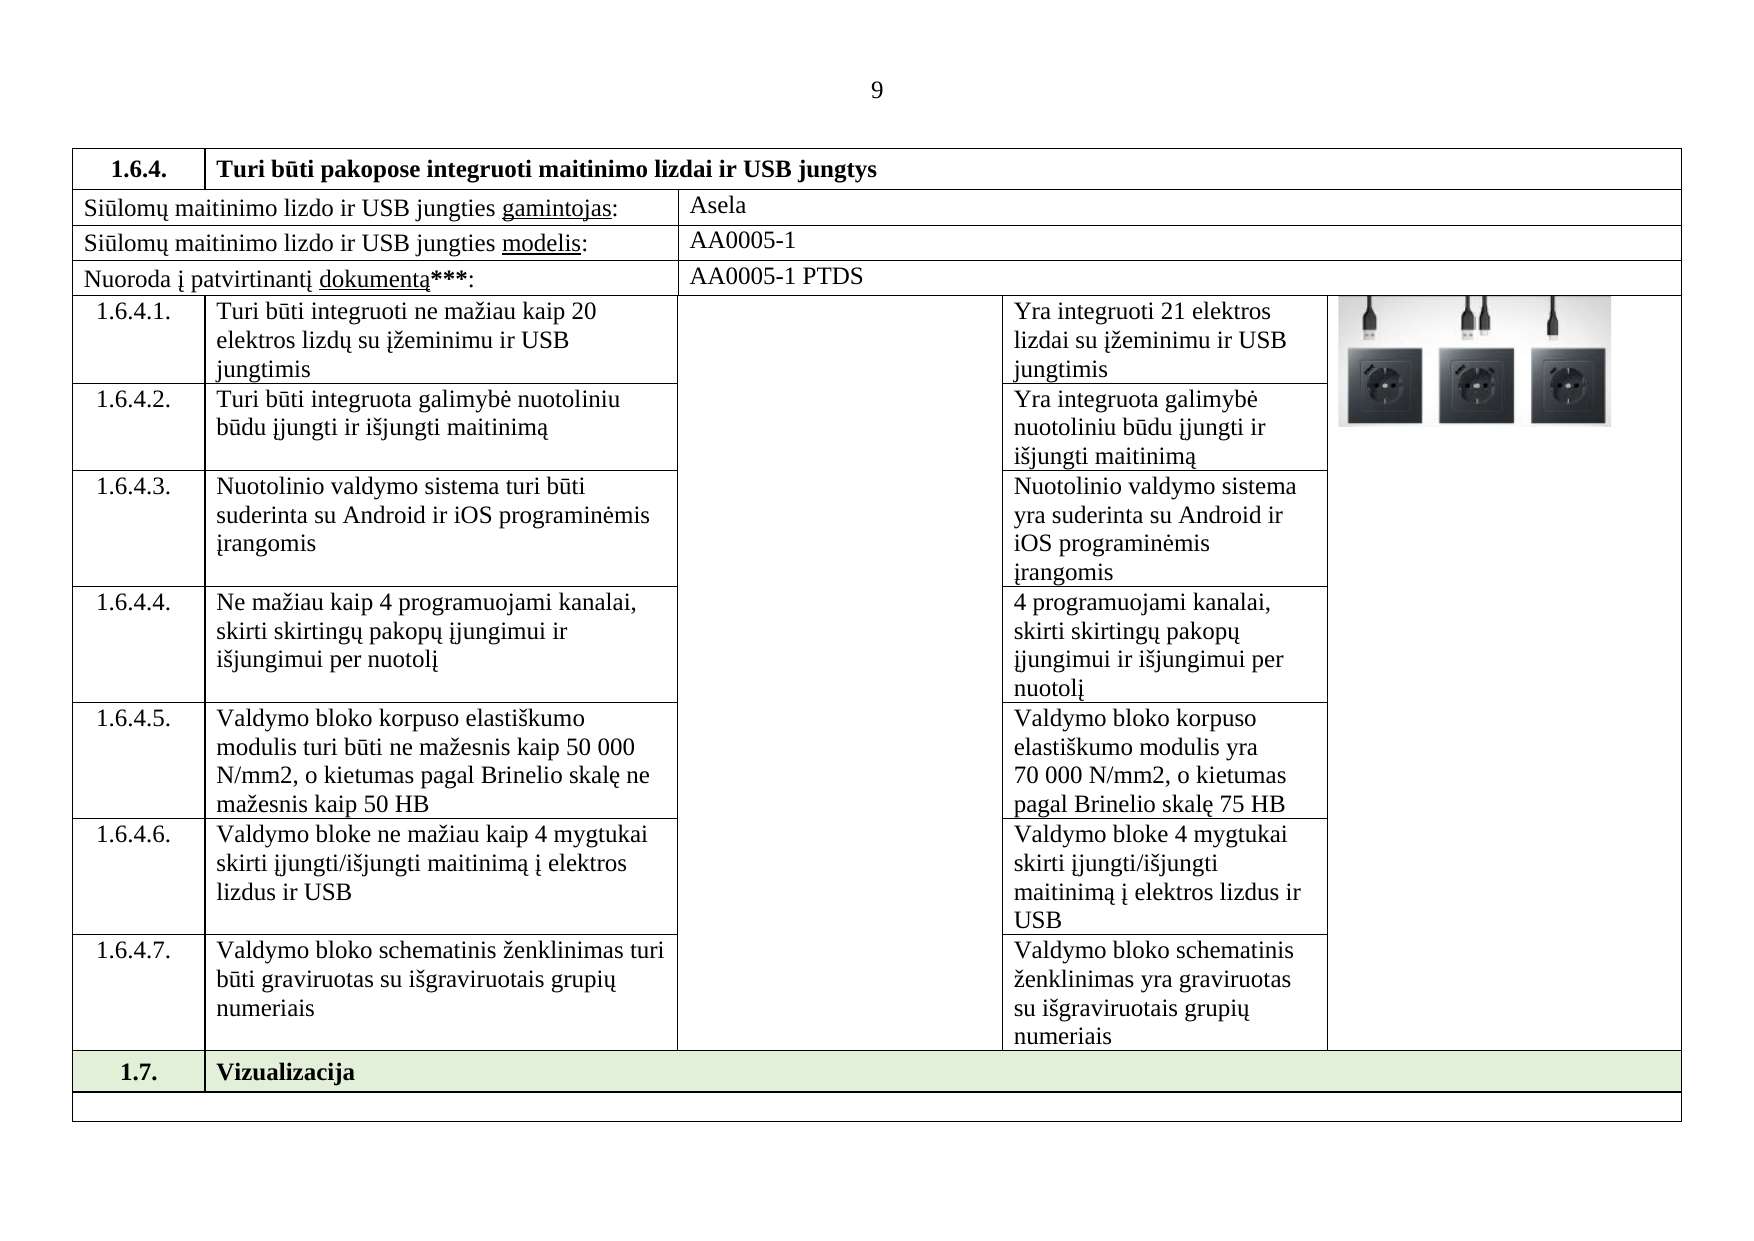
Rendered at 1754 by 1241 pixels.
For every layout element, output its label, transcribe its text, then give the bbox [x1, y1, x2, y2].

table_cell 1.6.4.1. [73, 296, 204, 383]
table_cell 4 programuojami kanalai, skirti skirtingų pakopų įjungimui ir išjungimui per nuotolį [1003, 587, 1327, 702]
table_cell AA0005-1 [679, 226, 1681, 260]
table_cell 1.6.4.7. [73, 935, 204, 1050]
table_cell [678, 296, 1002, 1050]
table_cell 1.7. [73, 1051, 204, 1091]
table_cell [1328, 296, 1681, 1050]
table_cell AA0005-1 PTDS [679, 261, 1681, 295]
table_cell Yra integruoti 21 elektros lizdai su įžeminimu ir USB jungtimis [1003, 296, 1327, 383]
table_cell 1.6.4.4. [73, 587, 204, 702]
table_cell 1.6.4. [73, 149, 204, 189]
table_cell 1.6.4.5. [73, 703, 204, 818]
table_cell Turi būti integruota galimybė nuotoliniu būdu įjungti ir išjungti maitinimą [206, 384, 677, 470]
table_cell Valdymo bloko korpuso elastiškumo modulis turi būti ne mažesnis kaip 50 000 N/mm2, o kietumas pagal Brinelio skalę ne mažesnis kaip 50 HB [206, 703, 677, 818]
table_cell Nuotolinio valdymo sistema yra suderinta su Android ir iOS programinėmis įrangomis [1003, 471, 1327, 586]
table_cell Yra integruota galimybė nuotoliniu būdu įjungti ir išjungti maitinimą [1003, 384, 1327, 470]
table_cell 1.6.4.6. [73, 819, 204, 934]
table_cell Vizualizacija [206, 1051, 1681, 1091]
table_cell 1.6.4.2. [73, 384, 204, 470]
table_cell Ne mažiau kaip 4 programuojami kanalai, skirti skirtingų pakopų įjungimui ir išjungimui per nuotolį [206, 587, 677, 702]
table_cell Valdymo bloke 4 mygtukai skirti įjungti/išjungti maitinimą į elektros lizdus ir USB [1003, 819, 1327, 934]
table_cell Turi būti pakopose integruoti maitinimo lizdai ir USB jungtys [206, 149, 1681, 189]
picture [1338, 296, 1612, 427]
table_cell Nuotolinio valdymo sistema turi būti suderinta su Android ir iOS programinėmis įrangomis [206, 471, 677, 586]
table_cell Siūlomų maitinimo lizdo ir USB jungties modelis: [73, 226, 678, 260]
table_cell 1.6.4.3. [73, 471, 204, 586]
table_cell Valdymo bloke ne mažiau kaip 4 mygtukai skirti įjungti/išjungti maitinimą į elektros lizdus ir USB [206, 819, 677, 934]
table_cell Turi būti integruoti ne mažiau kaip 20 elektros lizdų su įžeminimu ir USB jungtimis [206, 296, 677, 383]
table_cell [73, 1093, 1681, 1121]
table_cell Valdymo bloko schematinis ženklinimas yra graviruotas su išgraviruotais grupių numeriais [1003, 935, 1327, 1050]
table_cell Siūlomų maitinimo lizdo ir USB jungties gamintojas: [73, 190, 678, 224]
table_cell Valdymo bloko korpuso elastiškumo modulis yra 70 000 N/mm2, o kietumas pagal Brinelio skalę 75 HB [1003, 703, 1327, 818]
table_cell Asela [679, 190, 1681, 224]
table_cell Valdymo bloko schematinis ženklinimas turi būti graviruotas su išgraviruotais grupių numeriais [206, 935, 677, 1050]
table_cell Nuoroda į patvirtinantį dokumentą***: [73, 261, 678, 295]
